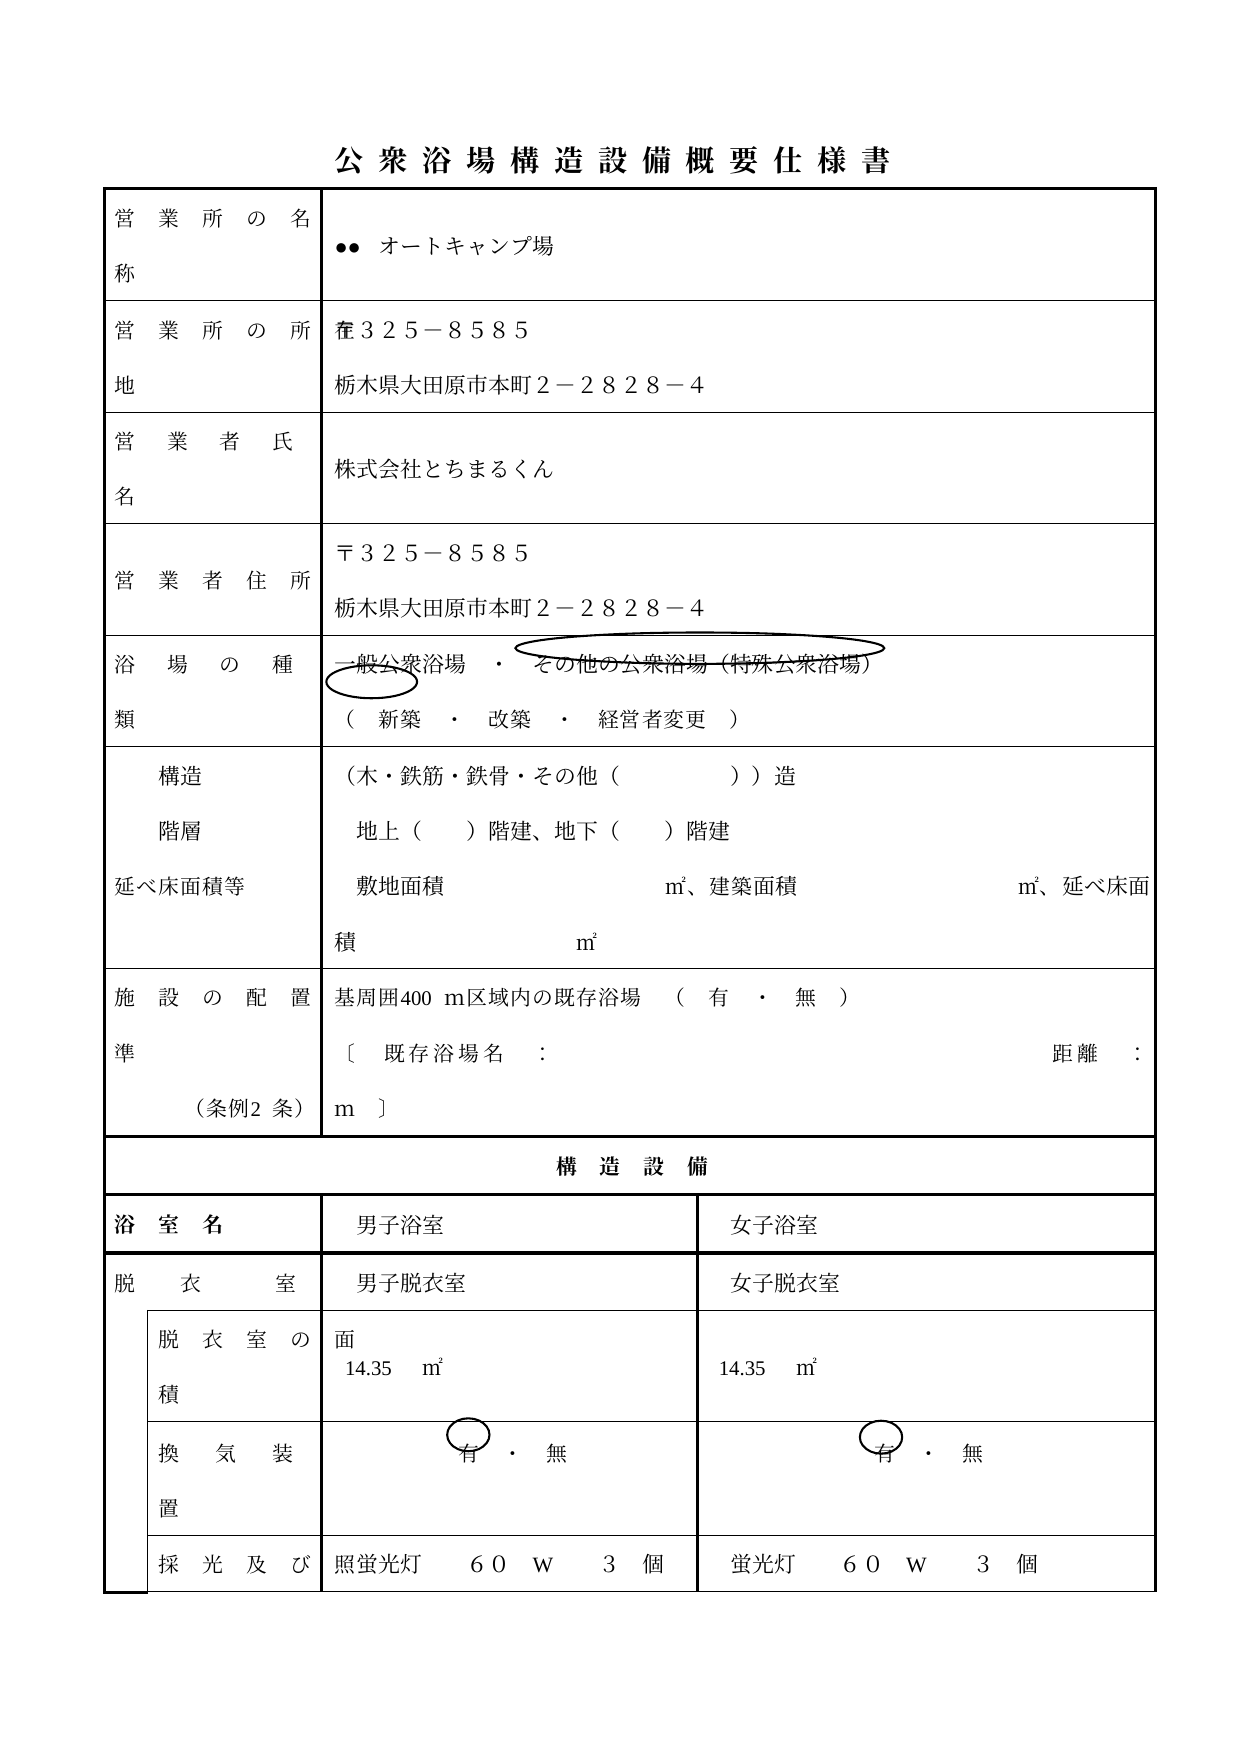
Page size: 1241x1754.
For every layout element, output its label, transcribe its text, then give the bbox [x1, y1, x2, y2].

table_cell 営 業 者 住 所 [106, 524, 320, 635]
table_cell 採光及び照明 [148, 1536, 320, 1591]
table_cell 周囲400ｍ区域内の既存浴場 （ 有 ・ 無 ） 〔 既存浴場名 ： 距離 ： ｍ 〕 [323, 969, 1154, 1135]
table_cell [699, 1536, 1154, 1591]
table_cell 男子浴室 [323, 1196, 696, 1251]
table_cell 脱衣室の面積 [148, 1311, 320, 1421]
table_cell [323, 1536, 696, 1591]
table_cell 浴場の種類 [106, 636, 320, 746]
table_cell 有 ・ 無 [323, 1422, 696, 1535]
table_cell 〒３２５－８５８５ 栃木県大田原市本町２－２８２８－４ [323, 301, 1154, 412]
table_cell 浴 室 名 [106, 1196, 320, 1251]
table_cell 有 ・ 無 [699, 1422, 1154, 1535]
table_cell （木・鉄筋・鉄骨・その他（ ））造 地上（ ）階建、地下（ ）階建 敷地面積 ㎡、建築面積 ㎡、延べ床面積 ㎡ [323, 747, 1154, 968]
table_header ●●オートキャンプ場 [323, 190, 1154, 300]
table_cell 構 造 設 備 [106, 1138, 1154, 1193]
table_cell 〒３２５－８５８５ 栃木県大田原市本町２－２８２８－４ [323, 524, 1154, 635]
table_cell 一般公衆浴場 ・ その他の公衆浴場（特殊公衆浴場） （ 新築 ・ 改築 ・ 経営者変更 ） [323, 636, 1154, 746]
table_cell 14.35 ㎡ [699, 1311, 1154, 1421]
table_cell 構造 階層 延べ床面積等 [106, 747, 320, 968]
table_cell 男子脱衣室 [323, 1255, 696, 1310]
table_cell 女子脱衣室 [699, 1255, 1154, 1310]
table_cell [106, 1310, 147, 1591]
table_header 営業所の名称 [106, 190, 320, 300]
table_cell 施設の配置基準 （条例2条） [106, 969, 320, 1135]
table_cell 株式会社とちまるくん [323, 413, 1154, 523]
table_cell 女子浴室 [699, 1196, 1154, 1251]
table_cell 脱衣室 [106, 1255, 320, 1310]
table_cell 14.35 ㎡ [323, 1311, 696, 1421]
table_cell 営業者氏名 [106, 413, 320, 523]
table_cell 営業所の所在地 [106, 301, 320, 412]
text 公衆浴場構造設備概要仕様書 [93, 132, 1148, 187]
table_cell 換気装置 [148, 1422, 320, 1535]
